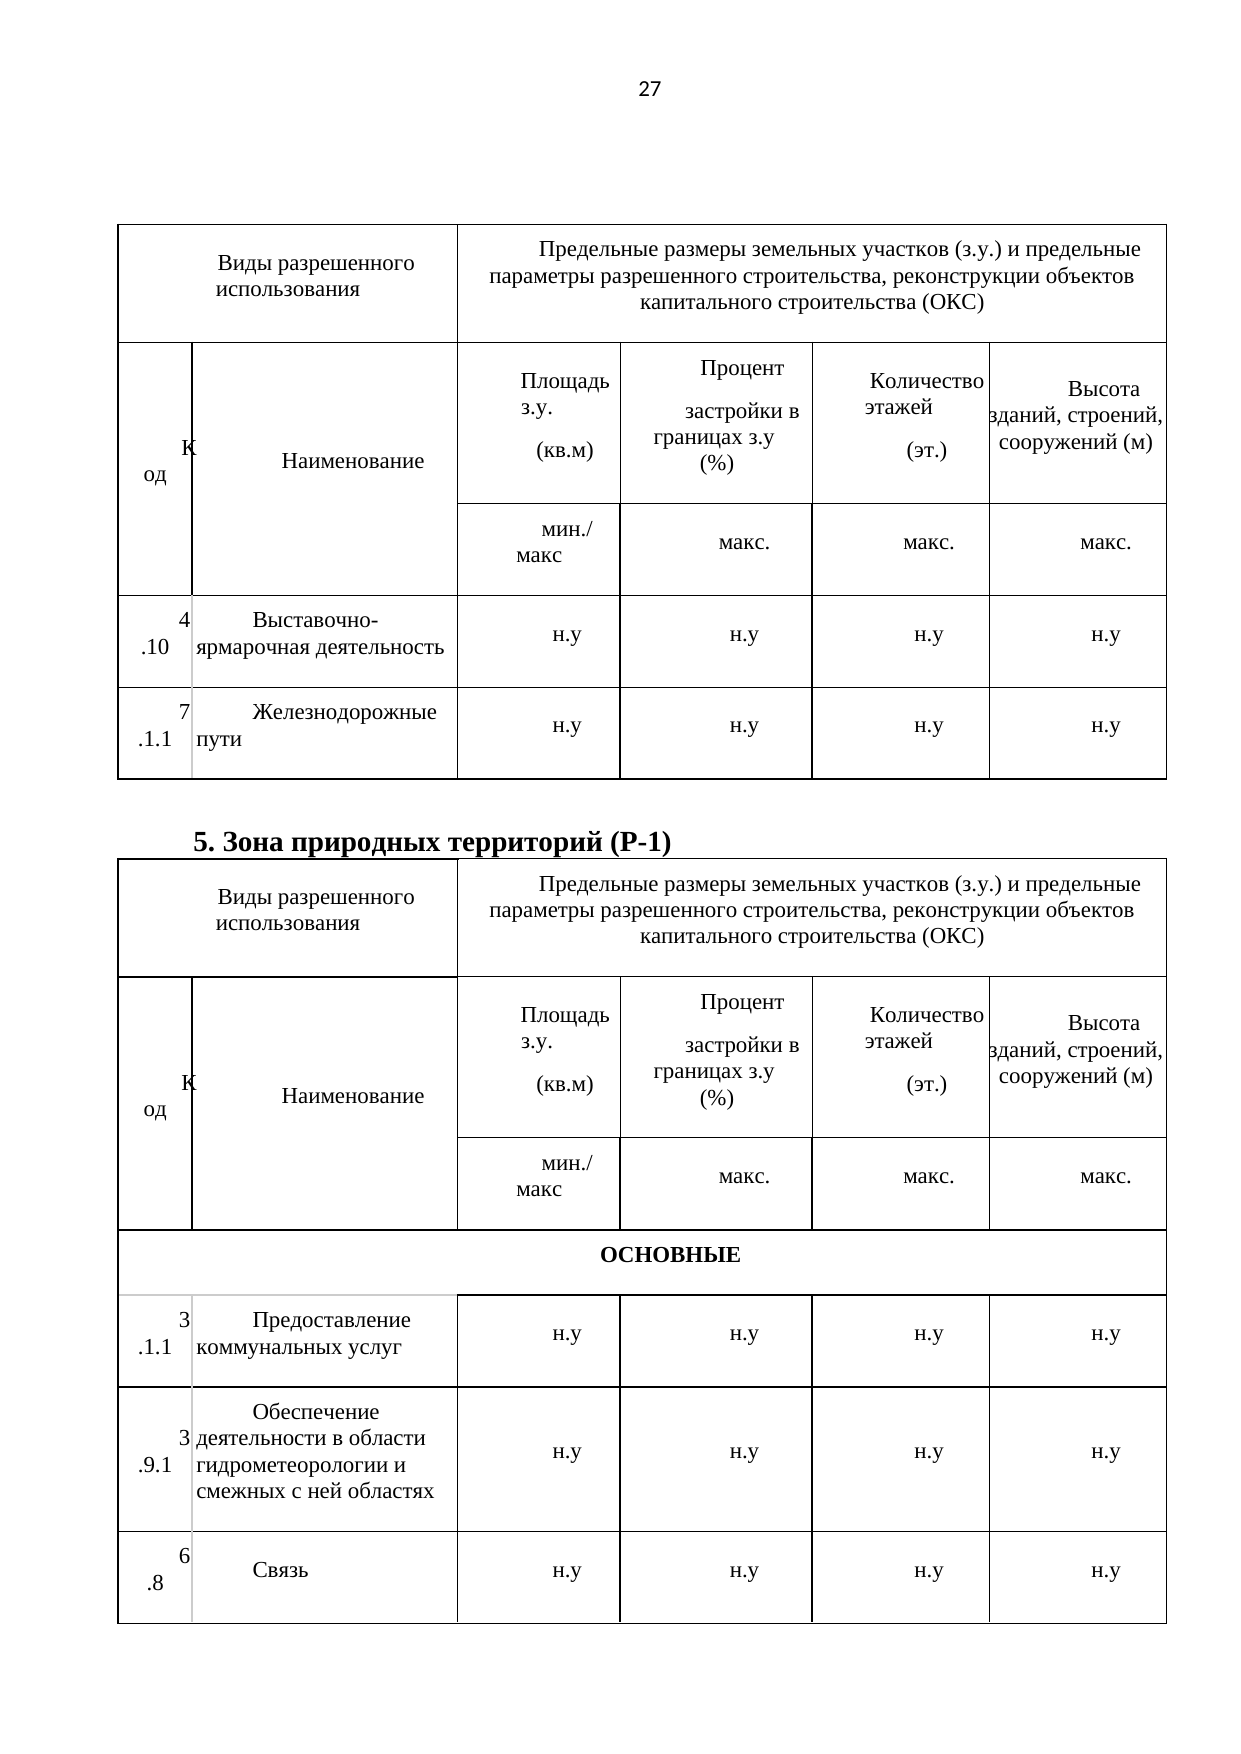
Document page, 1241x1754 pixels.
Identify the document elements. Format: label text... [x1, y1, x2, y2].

table_cell Выставочно-ярмарочная деятельность [193, 596, 457, 686]
table_cell Площадь з.у. (кв.м) [458, 977, 620, 1137]
table_cell н.у [621, 1296, 811, 1386]
table_cell 3.1.1 [119, 1296, 191, 1386]
table_cell н.у [990, 596, 1166, 686]
table_cell Количество этажей (эт.) [813, 343, 989, 503]
table_cell н.у [813, 1296, 989, 1386]
table_header Виды разрешенного использования [119, 225, 457, 342]
table_header Виды разрешенного использования [119, 860, 457, 976]
table_cell Наименование [193, 343, 457, 594]
table_cell макс. [813, 504, 989, 594]
table_cell макс. [813, 1138, 989, 1229]
table_header Предельные размеры земельных участков (з.у.) и предельные параметры разрешенного строительства, реконструкции объектов капитального строительства (ОКС) [458, 225, 1166, 342]
table_cell н.у [458, 596, 619, 686]
table_cell Связь [193, 1532, 457, 1622]
table_cell н.у [813, 596, 989, 686]
table_cell Обеспечение деятельности в области гидрометеорологии и смежных с ней областях [193, 1388, 457, 1531]
table_cell н.у [990, 1296, 1166, 1386]
table_cell н.у [990, 688, 1166, 778]
table_cell Высота зданий, строений, сооружений (м) [990, 977, 1166, 1137]
table_cell Количество этажей (эт.) [813, 977, 989, 1137]
table_cell Код [119, 343, 191, 594]
table_cell 6.8 [119, 1532, 191, 1622]
table_cell н.у [813, 688, 989, 778]
table_cell 7.1.1 [119, 688, 191, 778]
table_cell н.у [458, 688, 619, 778]
table_cell н.у [621, 688, 811, 778]
table_cell мин./макс [458, 504, 619, 594]
table_cell 4.10 [119, 596, 191, 686]
table_cell 3.9.1 [119, 1388, 191, 1531]
table_cell макс. [621, 1138, 811, 1229]
table_cell макс. [990, 504, 1166, 594]
table_cell Наименование [193, 978, 457, 1229]
table_cell ОСНОВНЫЕ [119, 1231, 1166, 1294]
table_cell н.у [458, 1388, 619, 1531]
table_cell макс. [990, 1138, 1166, 1229]
subtitle 5. Зона природных территорий (Р-1) [118, 824, 1181, 858]
table_cell Площадь з.у. (кв.м) [458, 343, 620, 503]
table_cell н.у [621, 1388, 811, 1531]
table_cell н.у [621, 1532, 811, 1622]
table_cell Процент застройки в границах з.у (%) [621, 343, 812, 503]
table_cell н.у [813, 1532, 989, 1622]
table_cell Высота зданий, строений, сооружений (м) [990, 343, 1166, 503]
table_cell н.у [813, 1388, 989, 1531]
table_cell н.у [458, 1296, 619, 1386]
table_cell Железнодорожные пути [193, 688, 457, 778]
table_cell н.у [458, 1532, 619, 1622]
table_header Предельные размеры земельных участков (з.у.) и предельные параметры разрешенного строительства, реконструкции объектов капитального строительства (ОКС) [458, 859, 1166, 976]
table_cell н.у [621, 596, 811, 686]
table_cell Код [119, 978, 191, 1229]
table_cell Процент застройки в границах з.у (%) [621, 977, 812, 1137]
table_cell макс. [621, 504, 811, 594]
table_cell мин./макс [458, 1138, 619, 1229]
table_cell н.у [990, 1388, 1166, 1531]
table_cell Предоставление коммунальных услуг [193, 1296, 457, 1386]
table_cell н.у [990, 1532, 1166, 1622]
